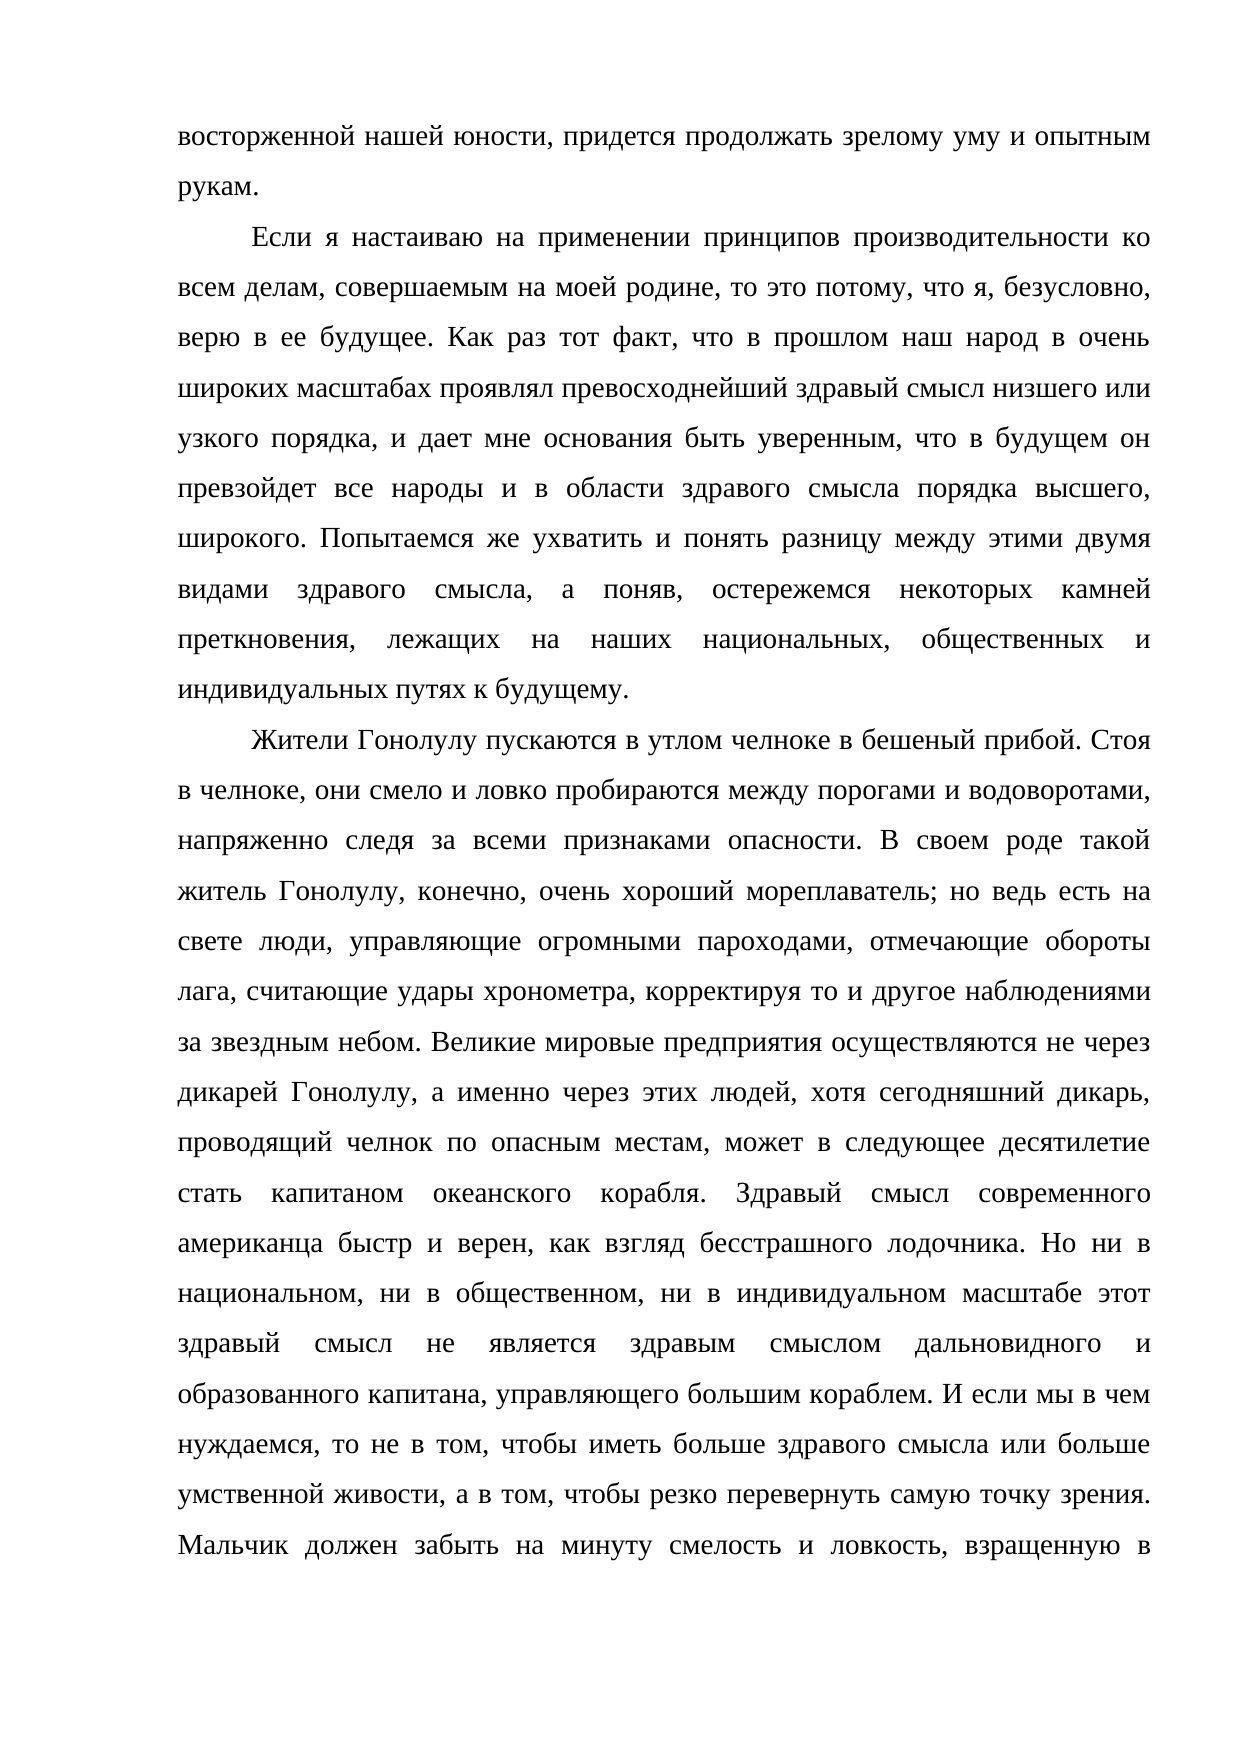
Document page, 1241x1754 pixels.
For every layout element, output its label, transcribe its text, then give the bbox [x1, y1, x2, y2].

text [177, 118, 1152, 202]
text Если я настаиваю на применении принципов производительности ко всем делам, совершаемым на моей родине, то это потому, что я, безусловно, верю в ее будущее. Как раз тот факт, что в прошлом наш народ в очень широких масштабах проявлял превосходнейший здравый смысл низшего или узкого порядка, и дает мне основания быть уверенным, что в будущем он превзойдет все народы и в области здравого смысла порядка высшего, широкого. Попытаемся же ухватить и понять разницу между этими двумя видами здравого смысла, а поняв, остережемся некоторых камней преткновения, лежащих на наших национальных, общественных и индивидуальных путях к будущему. [177, 219, 1152, 705]
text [177, 722, 1152, 1560]
